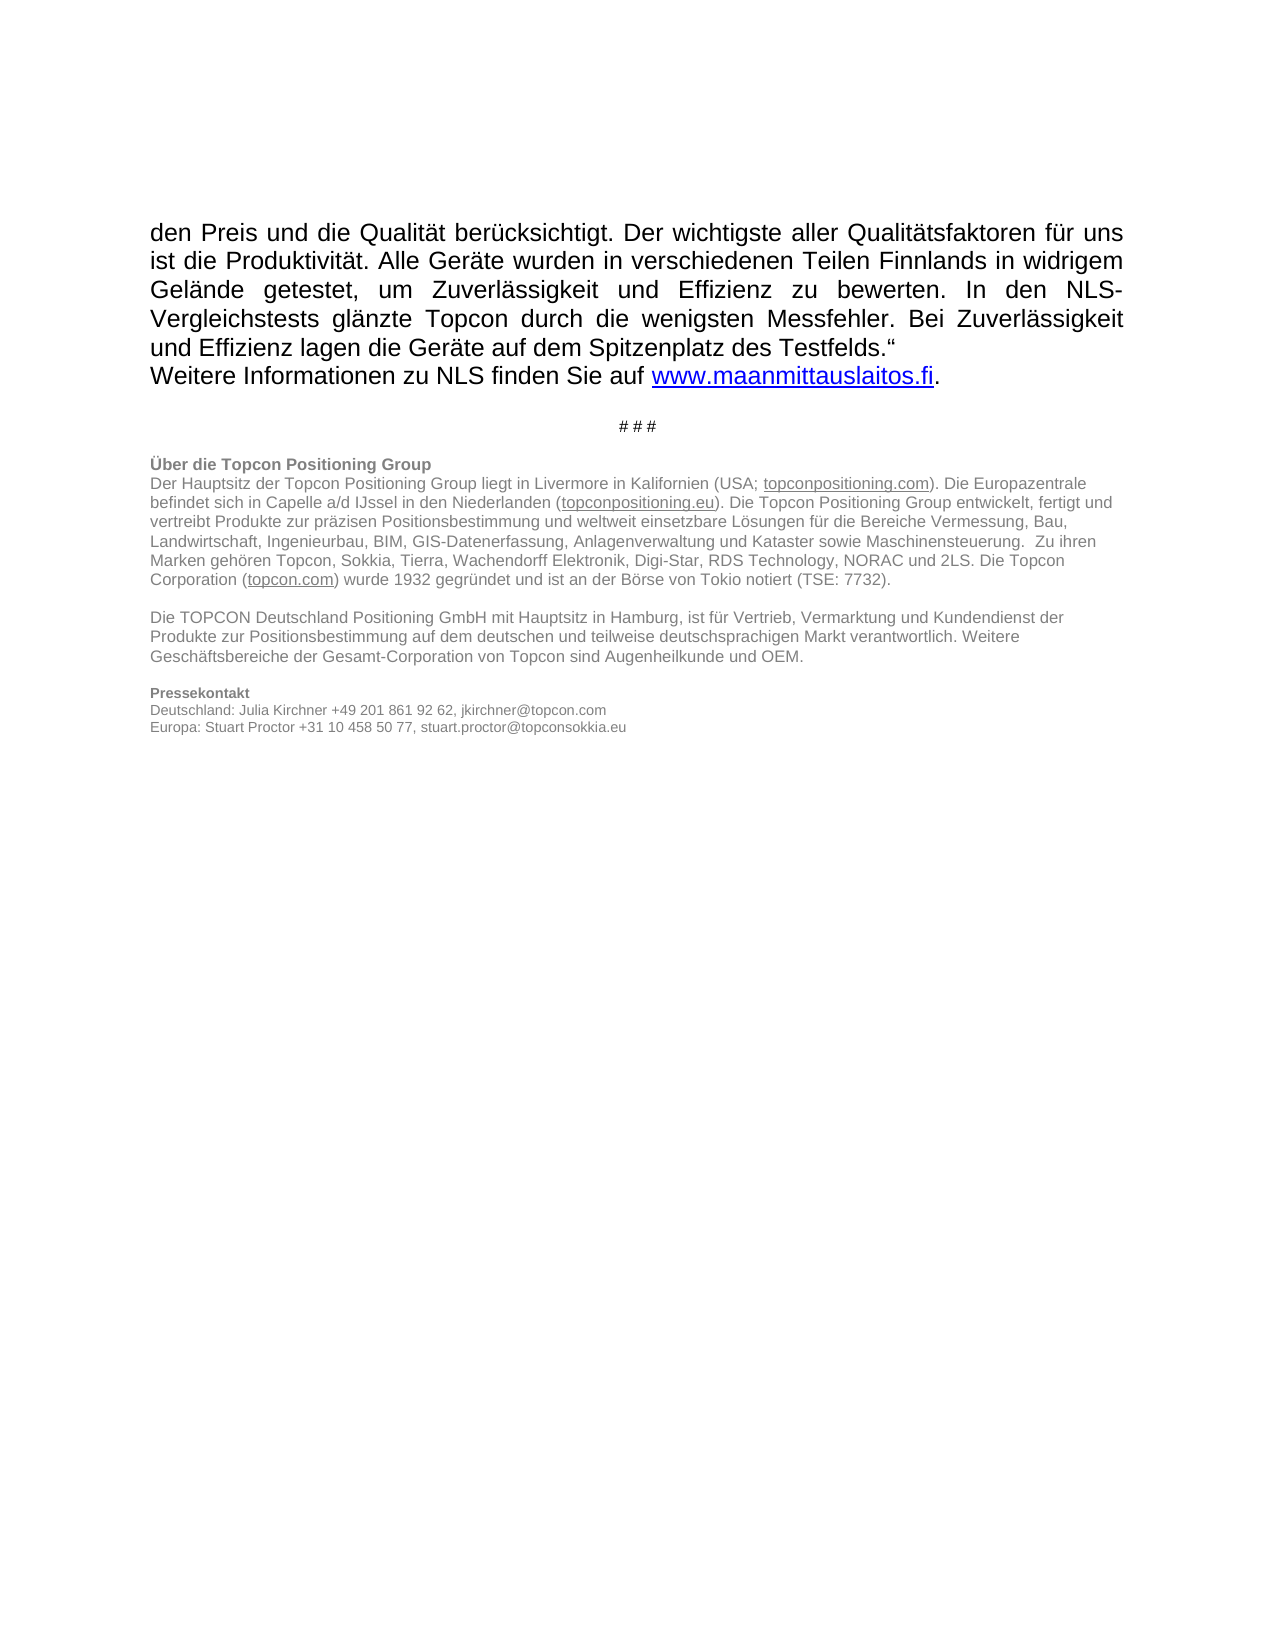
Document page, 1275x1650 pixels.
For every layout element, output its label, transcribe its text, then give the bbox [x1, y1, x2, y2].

text Die TOPCON Deutschland Positioning GmbH mit Hauptsitz in Hamburg, ist für Vertrieb, Vermarktung und Kundendienst der Produkte zur Positionsbestimmung auf dem deutschen und teilweise deutschsprachigen Markt verantwortlich. Weitere Geschäftsbereiche der Gesamt-Corporation von Topcon sind Augenheilkunde und OEM. [150, 608, 1125, 666]
text # # # [150, 416, 1125, 436]
text Europa: Stuart Proctor +31 10 458 50 77, stuart.proctor@topconsokkia.eu [150, 718, 1125, 735]
text Deutschland: Julia Kirchner +49 201 861 92 62, jkirchner@topcon.com [150, 701, 1125, 718]
text Pressekontakt [150, 685, 1125, 701]
text Über die Topcon Positioning Group Der Hauptsitz der Topcon Positioning Group liegt in Livermore in Kalifornien (USA; topconpositioning.com). Die Europazentrale befindet sich in Capelle a/d IJssel in den Niederlanden (topconpositioning.eu). Die Topcon Positioning Group entwickelt, fertigt und vertreibt Produkte zur präzisen Positionsbestimmung und weltweit einsetzbare Lösungen für die Bereiche Vermessung, Bau, Landwirtschaft, Ingenieurbau, BIM, GIS-Datenerfassung, Anlagenverwaltung und Kataster sowie Maschinensteuerung. Zu ihren Marken gehören Topcon, Sokkia, Tierra, Wachendorff Elektronik, Digi-Star, RDS Technology, NORAC und 2LS. Die Topcon Corporation (topcon.com) wurde 1932 gegründet und ist an der Börse von Tokio notiert (TSE: 7732). [150, 455, 1125, 589]
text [150, 217, 1125, 361]
text Weitere Informationen zu NLS finden Sie auf www.maanmittauslaitos.fi. [150, 361, 1125, 390]
